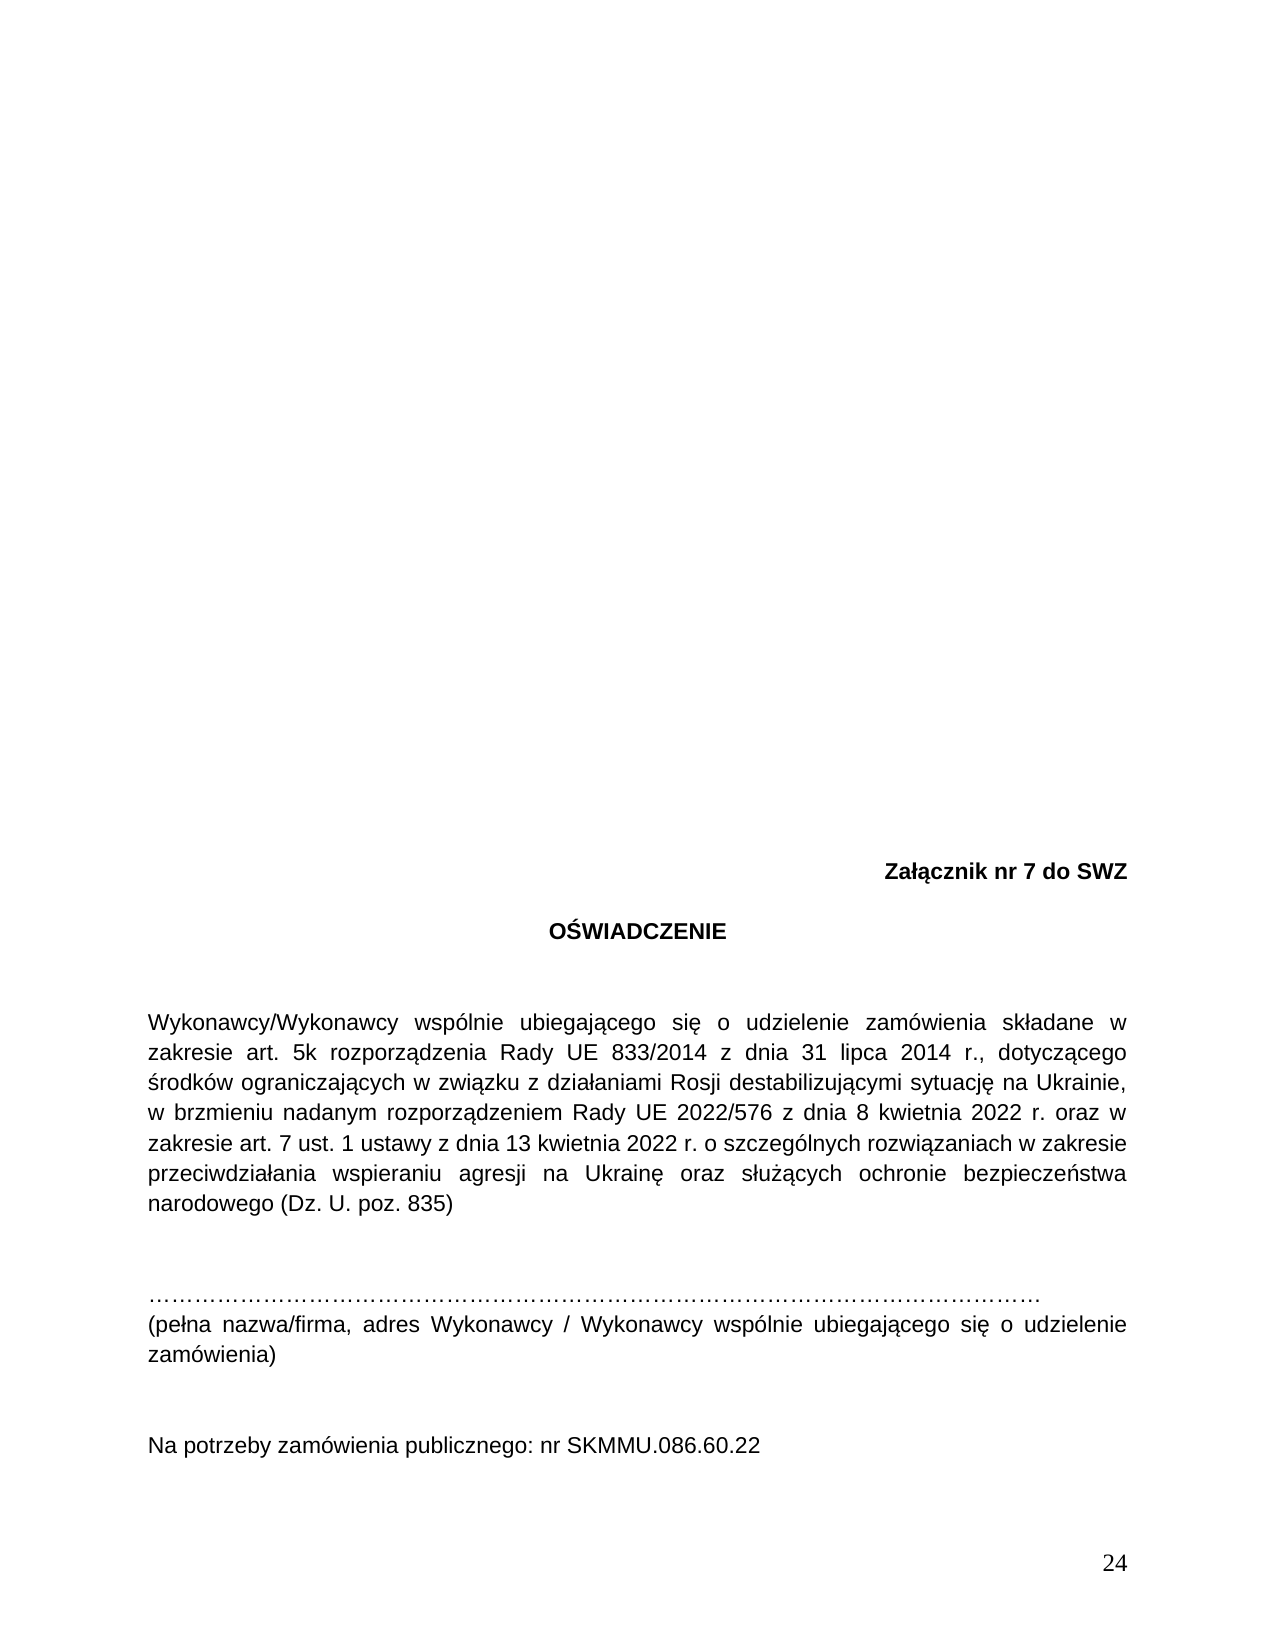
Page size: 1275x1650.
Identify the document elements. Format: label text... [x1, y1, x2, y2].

text Wykonawcy/Wykonawcy wspólnie ubiegającego się o udzielenie zamówienia składane w zakresie art. 5k rozporządzenia Rady UE 833/2014 z dnia 31 lipca 2014 r., dotyczącego środków ograniczających w związku z działaniami Rosji destabilizującymi sytuację na Ukrainie, w brzmieniu nadanym rozporządzeniem Rady UE 2022/576 z dnia 8 kwietnia 2022 r. oraz w zakresie art. 7 ust. 1 ustawy z dnia 13 kwietnia 2022 r. o szczególnych rozwiązaniach w zakresie przeciwdziałania wspieraniu agresji na Ukrainę oraz służących ochronie bezpieczeństwa narodowego (Dz. U. poz. 835) [148, 1009, 1127, 1216]
text Załącznik nr 7 do SWZ [148, 858, 1127, 884]
text (pełna nazwa/firma, adres Wykonawcy / Wykonawcy wspólnie ubiegającego się o udzielenie zamówienia) [148, 1311, 1127, 1367]
text OŚWIADCZENIE [148, 918, 1127, 944]
text ……………………………………………………………………………………………………… [148, 1281, 1127, 1307]
text Na potrzeby zamówienia publicznego: nr SKMMU.086.60.22 [148, 1432, 1127, 1458]
